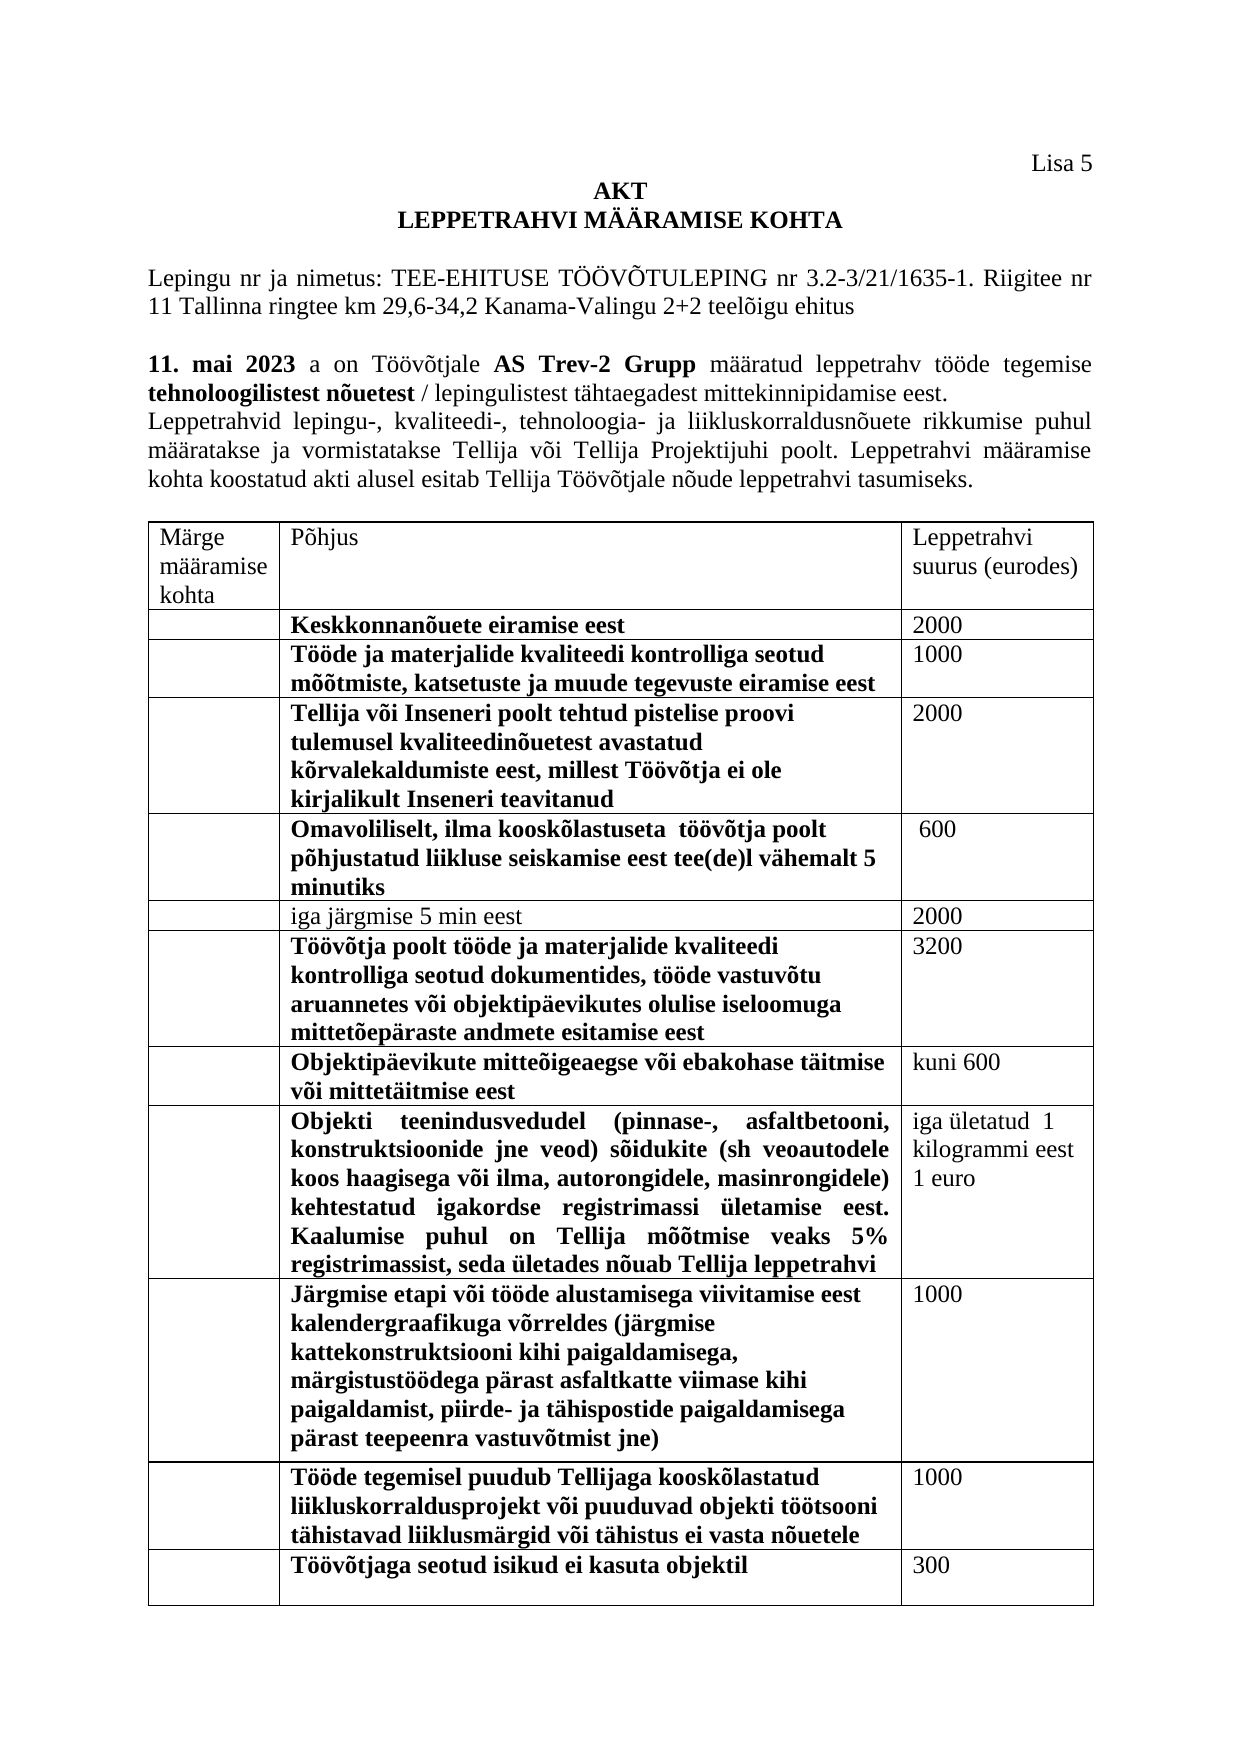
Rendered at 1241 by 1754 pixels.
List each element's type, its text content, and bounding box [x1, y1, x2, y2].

table_cell 1000 [902, 640, 1093, 697]
table_cell iga ületatud 1 kilogrammi eest 1 euro [902, 1106, 1093, 1278]
table_cell [149, 1550, 279, 1605]
table_cell iga järgmise 5 min eest [280, 901, 901, 930]
table_cell kuni 600 [902, 1047, 1093, 1105]
text Lepingu nr ja nimetus: TEE-EHITUSE TÖÖVÕTULEPING nr 3.2-3/21/1635-1. Riigitee nr 11 Tallinna ringtee km 29,6-34,2 Kanama-Valingu 2+2 teelõigu ehitus [148, 263, 1093, 320]
table_cell [149, 1463, 279, 1549]
table_header Põhjus [280, 523, 901, 609]
table_cell 2000 [902, 698, 1093, 813]
table_cell [149, 610, 279, 638]
table_cell Objektipäevikute mitteõigeaegse või ebakohase täitmise või mittetäitmise eest [280, 1047, 901, 1105]
table_header Märge määramise kohta [149, 523, 279, 609]
table_cell Töövõtja poolt tööde ja materjalide kvaliteedi kontrolliga seotud dokumentides, tööde vastuvõtu aruannetes või objektipäevikutes olulise iseloomuga mittetõepäraste andmete esitamise eest [280, 931, 901, 1046]
text Lisa 5 [148, 148, 1093, 176]
table_cell 1000 [902, 1463, 1093, 1549]
table_cell Omavoliliselt, ilma kooskõlastuseta töövõtja poolt põhjustatud liikluse seiskamise eest tee(de)l vähemalt 5 minutiks [280, 814, 901, 900]
text Leppetrahvid lepingu-, kvaliteedi-, tehnoloogia- ja liikluskorraldusnõuete rikkumise puhul määratakse ja vormistatakse Tellija või Tellija Projektijuhi poolt. Leppetrahvi määramise kohta koostatud akti alusel esitab Tellija Töövõtjale nõude leppetrahvi tasumiseks. [148, 406, 1093, 493]
table_cell Järgmise etapi või tööde alustamisega viivitamise eest kalendergraafikuga võrreldes (järgmise kattekonstruktsiooni kihi paigaldamisega, märgistustöödega pärast asfaltkatte viimase kihi paigaldamist, piirde- ja tähispostide paigaldamisega pärast teepeenra vastuvõtmist jne) [280, 1279, 901, 1461]
table_cell [149, 931, 279, 1046]
table_cell [149, 698, 279, 813]
table_cell [149, 1106, 279, 1278]
table_cell 3200 [902, 931, 1093, 1046]
table_cell 2000 [902, 610, 1093, 638]
table_header Leppetrahvi suurus (eurodes) [902, 523, 1093, 609]
table_cell [149, 1279, 279, 1461]
table_cell [149, 901, 279, 930]
table_cell [149, 640, 279, 697]
text 11. mai 2023 a on Töövõtjale AS Trev-2 Grupp määratud leppetrahv tööde tegemise tehnoloogilistest nõuetest / lepingulistest tähtaegadest mittekinnipidamise eest. [148, 349, 1093, 406]
table_cell Tellija või Inseneri poolt tehtud pistelise proovi tulemusel kvaliteedinõuetest avastatud kõrvalekaldumiste eest, millest Töövõtja ei ole kirjalikult Inseneri teavitanud [280, 698, 901, 813]
text LEPPETRAHVI MÄÄRAMISE KOHTA [148, 205, 1093, 234]
text AKT [148, 176, 1093, 205]
table_cell 1000 [902, 1279, 1093, 1461]
table_cell [149, 1047, 279, 1105]
table_cell Tööde ja materjalide kvaliteedi kontrolliga seotud mõõtmiste, katsetuste ja muude tegevuste eiramise eest [280, 640, 901, 697]
table_cell Tööde tegemisel puudub Tellijaga kooskõlastatud liikluskorraldusprojekt või puuduvad objekti töötsooni tähistavad liiklusmärgid või tähistus ei vasta nõuetele [280, 1463, 901, 1549]
table_cell 600 [902, 814, 1093, 900]
table_cell Keskkonnanõuete eiramise eest [280, 610, 901, 638]
table_cell 2000 [902, 901, 1093, 930]
table_cell 300 [902, 1550, 1093, 1605]
table_cell [149, 814, 279, 900]
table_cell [280, 1550, 901, 1605]
table_cell Objekti teenindusvedudel (pinnase-, asfaltbetooni, konstruktsioonide jne veod) sõidukite (sh veoautodele koos haagisega või ilma, autorongidele, masinrongidele) kehtestatud igakordse registrimassi ületamise eest. Kaalumise puhul on Tellija mõõtmise veaks 5% registrimassist, seda ületades nõuab Tellija leppetrahvi [280, 1106, 901, 1278]
